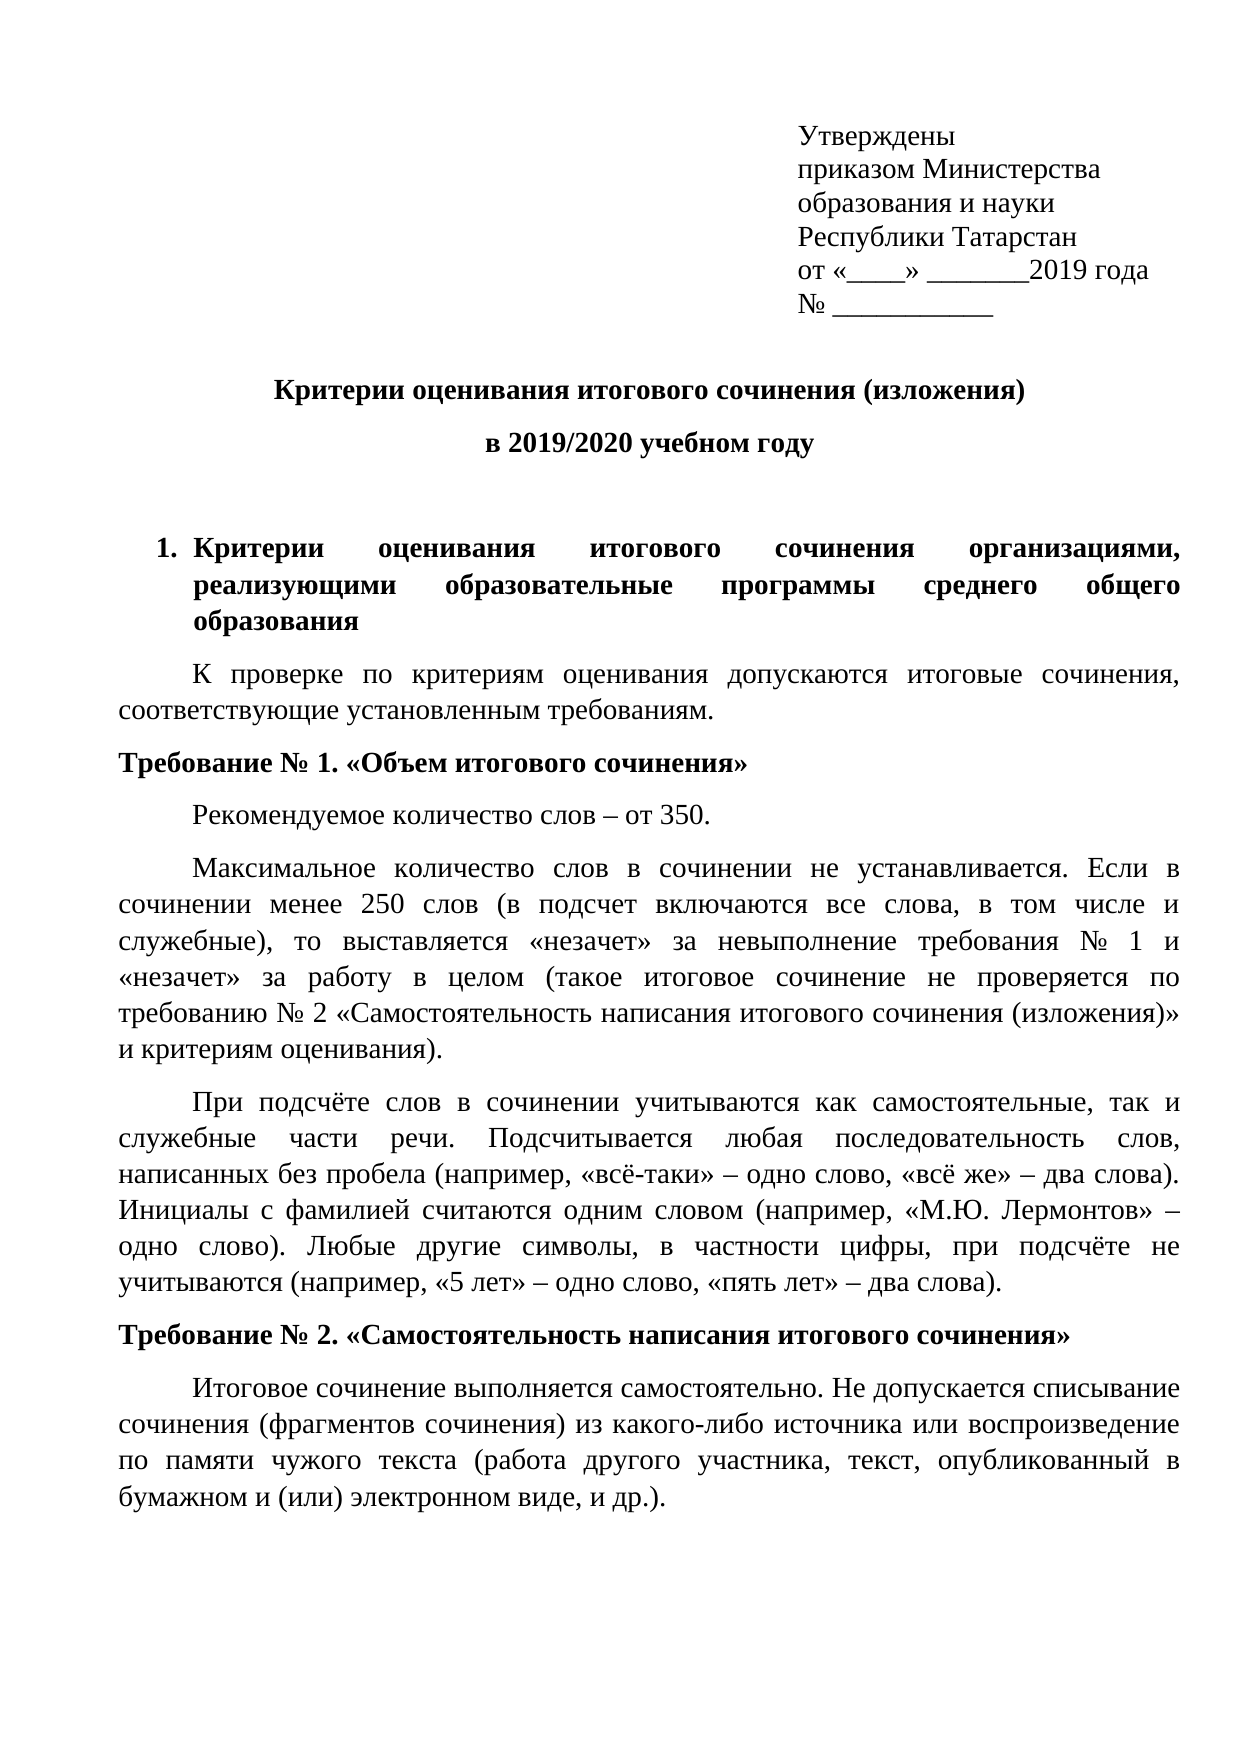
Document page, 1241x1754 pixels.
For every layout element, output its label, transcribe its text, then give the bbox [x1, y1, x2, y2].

text Требование № 2. «Самостоятельность написания итогового сочинения» [118, 1317, 1181, 1351]
text К проверке по критериям оценивания допускаются итоговые сочинения, соответствующие установленным требованиям. [118, 656, 1181, 725]
text Утверждены [797, 118, 1181, 152]
text При подсчёте слов в сочинении учитываются как самостоятельные, так и служебные части речи. Подсчитывается любая последовательность слов, написанных без пробела (например, «всё-таки» – одно слово, «всё же» – два слова). Инициалы с фамилией считаются одним словом (например, «М.Ю. Лермонтов» – одно слово). Любые другие символы, в частности цифры, при подсчёте не учитываются (например, «5 лет» – одно слово, «пять лет» – два слова). [118, 1084, 1181, 1298]
text приказом Министерства образования и науки Республики Татарстан [797, 152, 1181, 252]
text Требование № 1. «Объем итогового сочинения» [118, 745, 1181, 778]
text Итоговое сочинение выполняется самостоятельно. Не допускается списывание сочинения (фрагментов сочинения) из какого-либо источника или воспроизведение по памяти чужого текста (работа другого участника, текст, опубликованный в бумажном и (или) электронном виде, и др.). [118, 1370, 1181, 1512]
text Рекомендуемое количество слов – от 350. [118, 797, 1181, 831]
list Критерии оценивания итогового сочинения организациями, реализующими образовательные программы среднего общего образования [156, 531, 1181, 636]
text в 2019/2020 учебном году [118, 425, 1181, 458]
text от «____» _______2019 года № ___________ [797, 252, 1181, 319]
text Критерии оценивания итогового сочинения (изложения) [118, 372, 1181, 406]
text Максимальное количество слов в сочинении не устанавливается. Если в сочинении менее 250 слов (в подсчет включаются все слова, в том числе и служебные), то выставляется «незачет» за невыполнение требования № 1 и «незачет» за работу в целом (такое итоговое сочинение не проверяется по требованию № 2 «Самостоятельность написания итогового сочинения (изложения)» и критериям оценивания). [118, 850, 1181, 1064]
